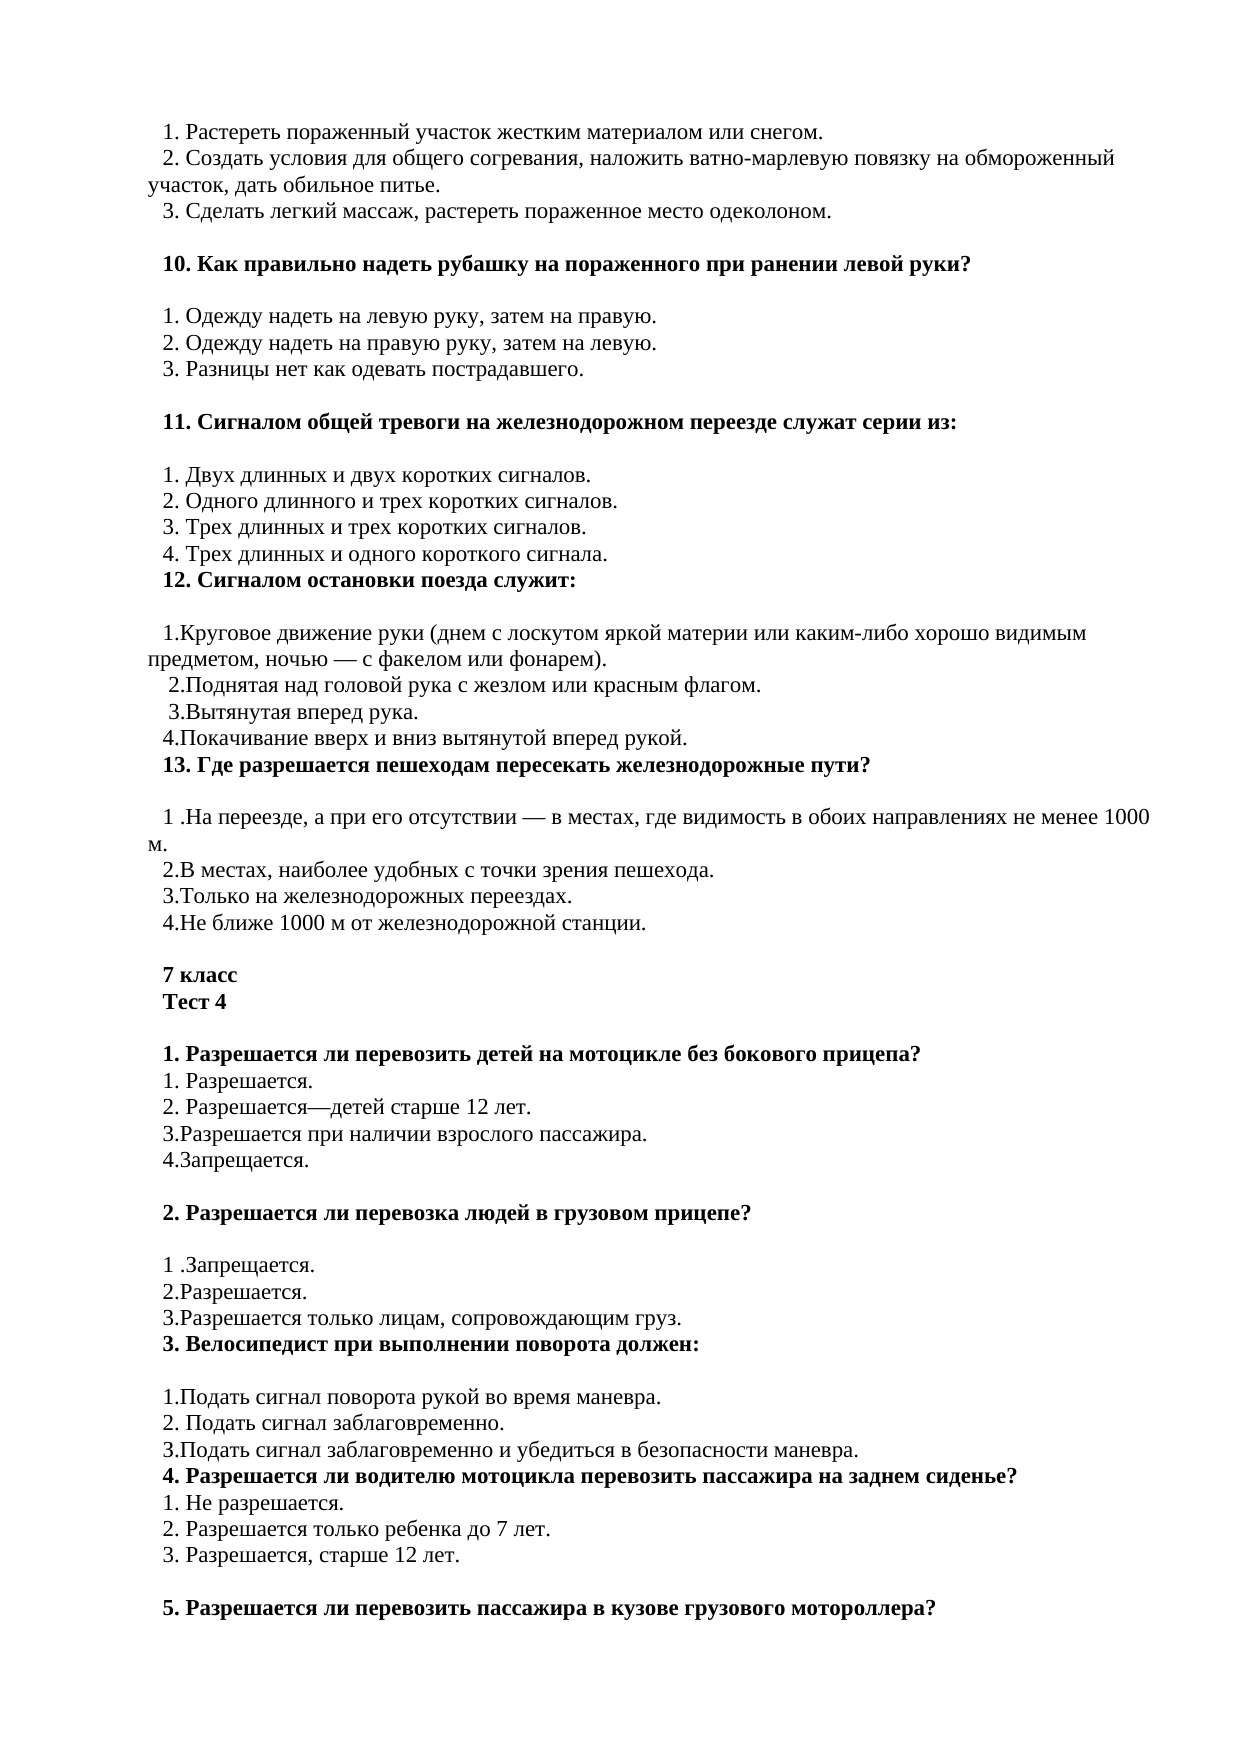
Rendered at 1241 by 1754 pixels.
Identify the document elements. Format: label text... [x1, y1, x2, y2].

text Тест 4 [148, 988, 1152, 1014]
text 12. Сигналом остановки поезда служит: [148, 566, 1152, 592]
text 2.Поднятая над головой рука с жезлом или красным флагом. [148, 672, 1152, 698]
text 11. Сигналом общей тревоги на железнодорожном переезде служат серии из: [148, 408, 1152, 434]
text 1 .На переезде, а при его отсутствии — в местах, где видимость в обоих направлениях не менее 1000 м. [148, 803, 1152, 856]
text 7 класс [148, 961, 1152, 988]
text 2. Одежду надеть на правую руку, затем на левую. [148, 329, 1152, 355]
text 2. Создать условия для общего согревания, наложить ватно-марлевую повязку на обмороженный участок, дать обильное питье. [148, 144, 1152, 197]
text 2. Разрешается ли перевозка людей в грузовом прицепе? [148, 1199, 1152, 1225]
text 2.В местах, наиболее удобных с точки зрения пешехода. [148, 856, 1152, 882]
text 3.Вытянутая вперед рука. [148, 698, 1152, 724]
text 1. Разрешается. [148, 1067, 1152, 1093]
text 3.Только на железнодорожных переездах. [148, 882, 1152, 909]
text 4. Трех длинных и одного короткого сигнала. [148, 540, 1152, 566]
text 4. Разрешается ли водителю мотоцикла перевозить пассажира на заднем сиденье? [148, 1462, 1152, 1488]
text 13. Где разрешается пешеходам пересекать железнодорожные пути? [148, 751, 1152, 777]
text 5. Разрешается ли перевозить пассажира в кузове грузового мотороллера? [148, 1594, 1152, 1620]
text 2. Подать сигнал заблаговременно. [148, 1409, 1152, 1436]
text 1. Одежду надеть на левую руку, затем на правую. [148, 303, 1152, 329]
text 1. Не разрешается. [148, 1488, 1152, 1515]
text 1.Подать сигнал поворота рукой во время маневра. [148, 1383, 1152, 1409]
text 3. Трех длинных и трех коротких сигналов. [148, 513, 1152, 540]
text 1. Растереть пораженный участок жестким материалом или снегом. [148, 118, 1152, 144]
text 2.Разрешается. [148, 1278, 1152, 1304]
text 1 .Запрещается. [148, 1251, 1152, 1278]
text 3. Разрешается, старше 12 лет. [148, 1541, 1152, 1568]
text 3.Разрешается только лицам, сопровождающим груз. [148, 1304, 1152, 1330]
text 3.Разрешается при наличии взрослого пассажира. [148, 1119, 1152, 1146]
text 4.Не ближе 1000 м от железнодорожной станции. [148, 909, 1152, 935]
text 3. Разницы нет как одевать пострадавшего. [148, 355, 1152, 382]
text 1. Двух длинных и двух коротких сигналов. [148, 461, 1152, 487]
text З.Подать сигнал заблаговременно и убедиться в безопасности маневра. [148, 1436, 1152, 1462]
text 3. Велосипедист при выполнении поворота должен: [148, 1330, 1152, 1357]
text 4.3апрещается. [148, 1146, 1152, 1172]
text 2. Разрешается только ребенка до 7 лет. [148, 1515, 1152, 1541]
text 2. Одного длинного и трех коротких сигналов. [148, 487, 1152, 513]
text 4.Покачивание вверх и вниз вытянутой вперед рукой. [148, 724, 1152, 751]
text 1. Разрешается ли перевозить детей на мотоцикле без бокового прицепа? [148, 1041, 1152, 1067]
text 2. Разрешается—детей старше 12 лет. [148, 1093, 1152, 1119]
text 10. Как правильно надеть рубашку на пораженного при ранении левой руки? [148, 250, 1152, 276]
text 1.Круговое движение руки (днем с лоскутом яркой материи или каким-либо хорошо видимым предметом, ночью — с факелом или фонарем). [148, 619, 1152, 672]
text 3. Сделать легкий массаж, растереть пораженное место одеколоном. [148, 197, 1152, 223]
